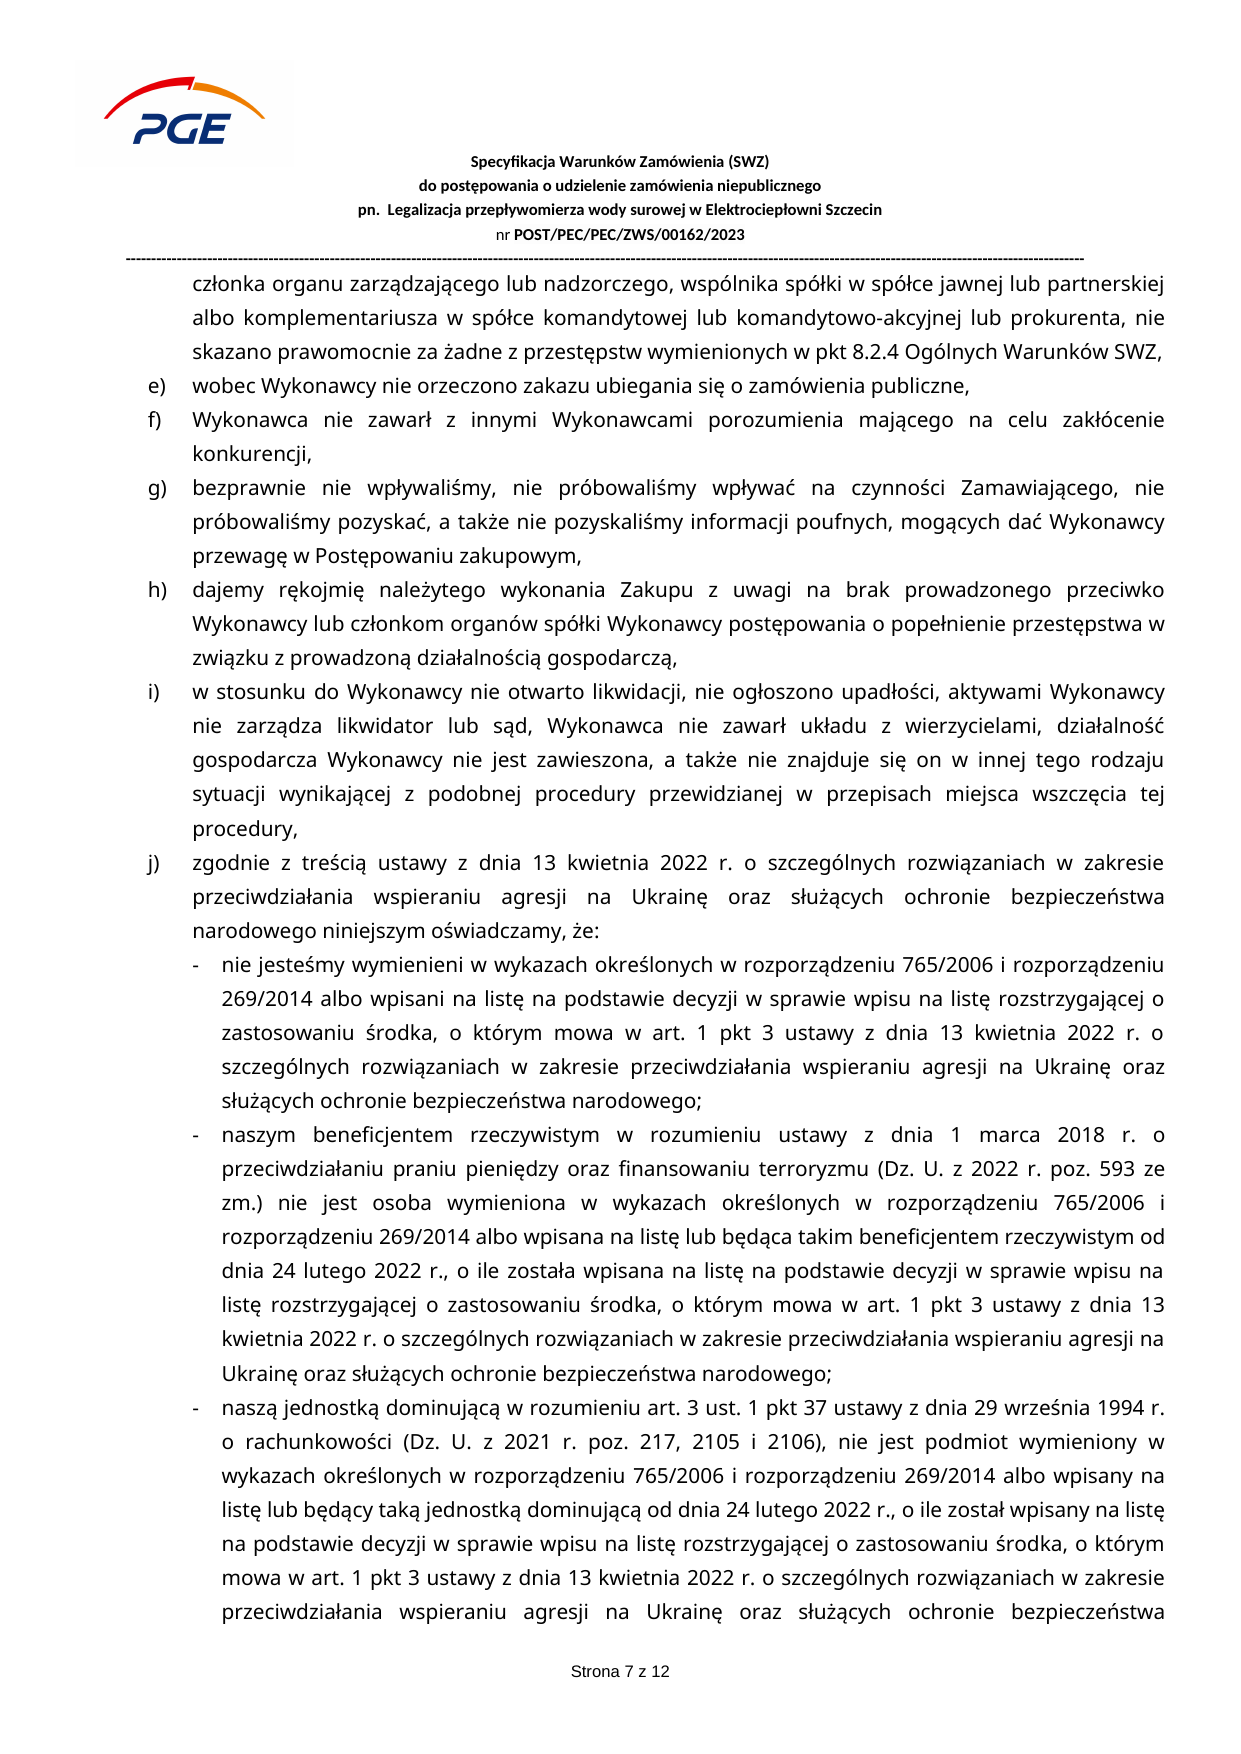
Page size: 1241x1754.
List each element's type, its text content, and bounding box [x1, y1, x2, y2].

text - nie jesteśmy wymienieni w wykazach określonych w rozporządzeniu 765/2006 i rozporządzeniu 269/2014 albo wpisani na listę na podstawie decyzji w sprawie wpisu na listę rozstrzygającej o zastosowaniu środka, o którym mowa w art. 1 pkt 3 ustawy z dnia 13 kwietnia 2022 r. o szczególnych rozwiązaniach w zakresie przeciwdziałania wspieraniu agresji na Ukrainę oraz służących ochronie bezpieczeństwa narodowego; [192, 950, 1166, 1114]
list zgodnie z treścią ustawy z dnia 13 kwietnia 2022 r. o szczególnych rozwiązaniach w zakresie przeciwdziałania wspieraniu agresji na Ukrainę oraz służących ochronie bezpieczeństwa narodowego niniejszym oświadczamy, że: [148, 848, 1166, 944]
list wobec Wykonawcy nie orzeczono zakazu ubiegania się o zamówienia publiczne, [148, 371, 1166, 399]
list Wykonawca nie zawarł z innymi Wykonawcami porozumienia mającego na celu zakłócenie konkurencji, [148, 405, 1166, 467]
text - naszym beneficjentem rzeczywistym w rozumieniu ustawy z dnia 1 marca 2018 r. o przeciwdziałaniu praniu pieniędzy oraz finansowaniu terroryzmu (Dz. U. z 2022 r. poz. 593 ze zm.) nie jest osoba wymieniona w wykazach określonych w rozporządzeniu 765/2006 i rozporządzeniu 269/2014 albo wpisana na listę lub będąca takim beneficjentem rzeczywistym od dnia 24 lutego 2022 r., o ile została wpisana na listę na podstawie decyzji w sprawie wpisu na listę rozstrzygającej o zastosowaniu środka, o którym mowa w art. 1 pkt 3 ustawy z dnia 13 kwietnia 2022 r. o szczególnych rozwiązaniach w zakresie przeciwdziałania wspieraniu agresji na Ukrainę oraz służących ochronie bezpieczeństwa narodowego; [192, 1120, 1166, 1387]
picture [75, 60, 294, 167]
list bezprawnie nie wpływaliśmy, nie próbowaliśmy wpływać na czynności Zamawiającego, nie próbowaliśmy pozyskać, a także nie pozyskaliśmy informacji poufnych, mogących dać Wykonawcy przewagę w Postępowaniu zakupowym, [148, 473, 1166, 569]
list dajemy rękojmię należytego wykonania Zakupu z uwagi na brak prowadzonego przeciwko Wykonawcy lub członkom organów spółki Wykonawcy postępowania o popełnienie przestępstwa w związku z prowadzoną działalnością gospodarczą, [148, 575, 1166, 672]
list w stosunku do Wykonawcy nie otwarto likwidacji, nie ogłoszono upadłości, aktywami Wykonawcy nie zarządza likwidator lub sąd, Wykonawca nie zawarł układu z wierzycielami, działalność gospodarcza Wykonawcy nie jest zawieszona, a także nie znajduje się on w innej tego rodzaju sytuacji wynikającej z podobnej procedury przewidzianej w przepisach miejsca wszczęcia tej procedury, [148, 677, 1166, 842]
